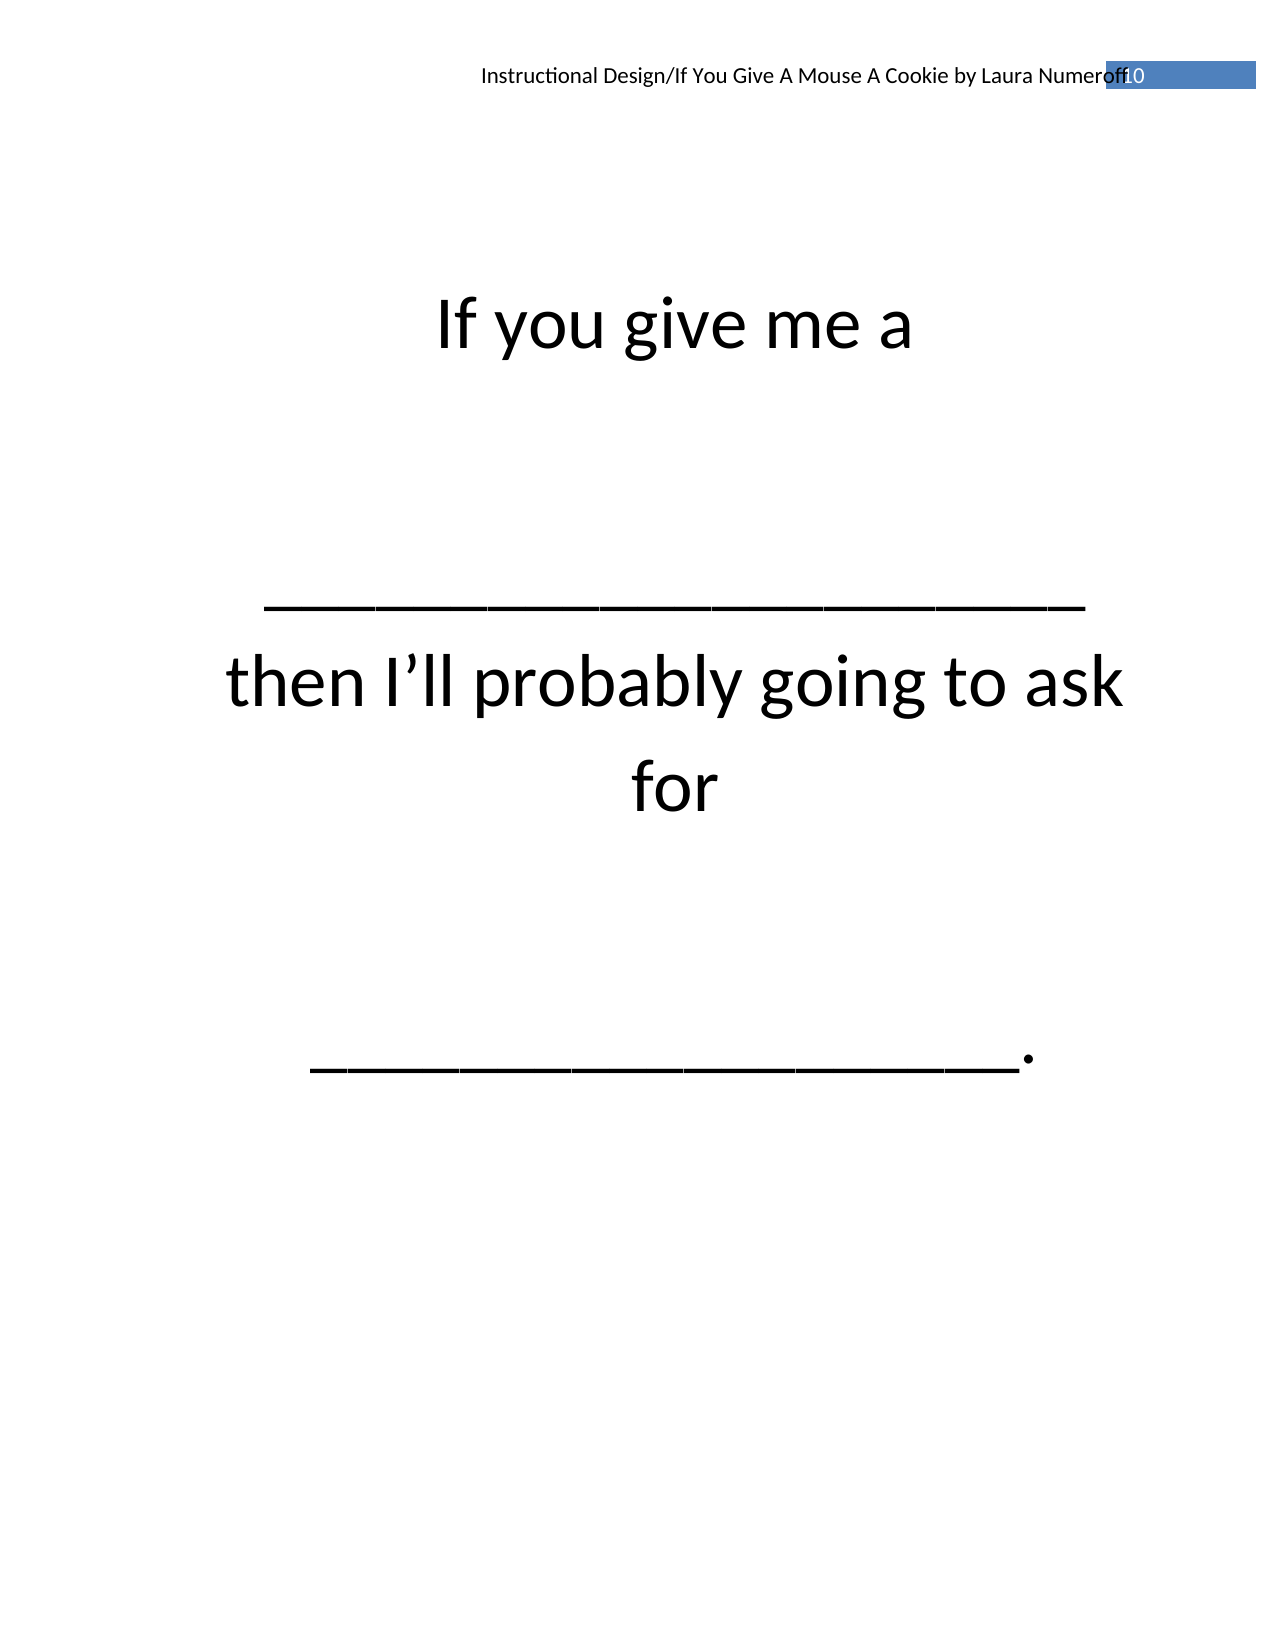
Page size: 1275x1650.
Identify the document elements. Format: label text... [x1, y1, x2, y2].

text ______________________ then I’ll probably going to ask for [225, 528, 1125, 830]
text If you give me a [225, 276, 1125, 368]
text ___________________. [225, 991, 1125, 1082]
